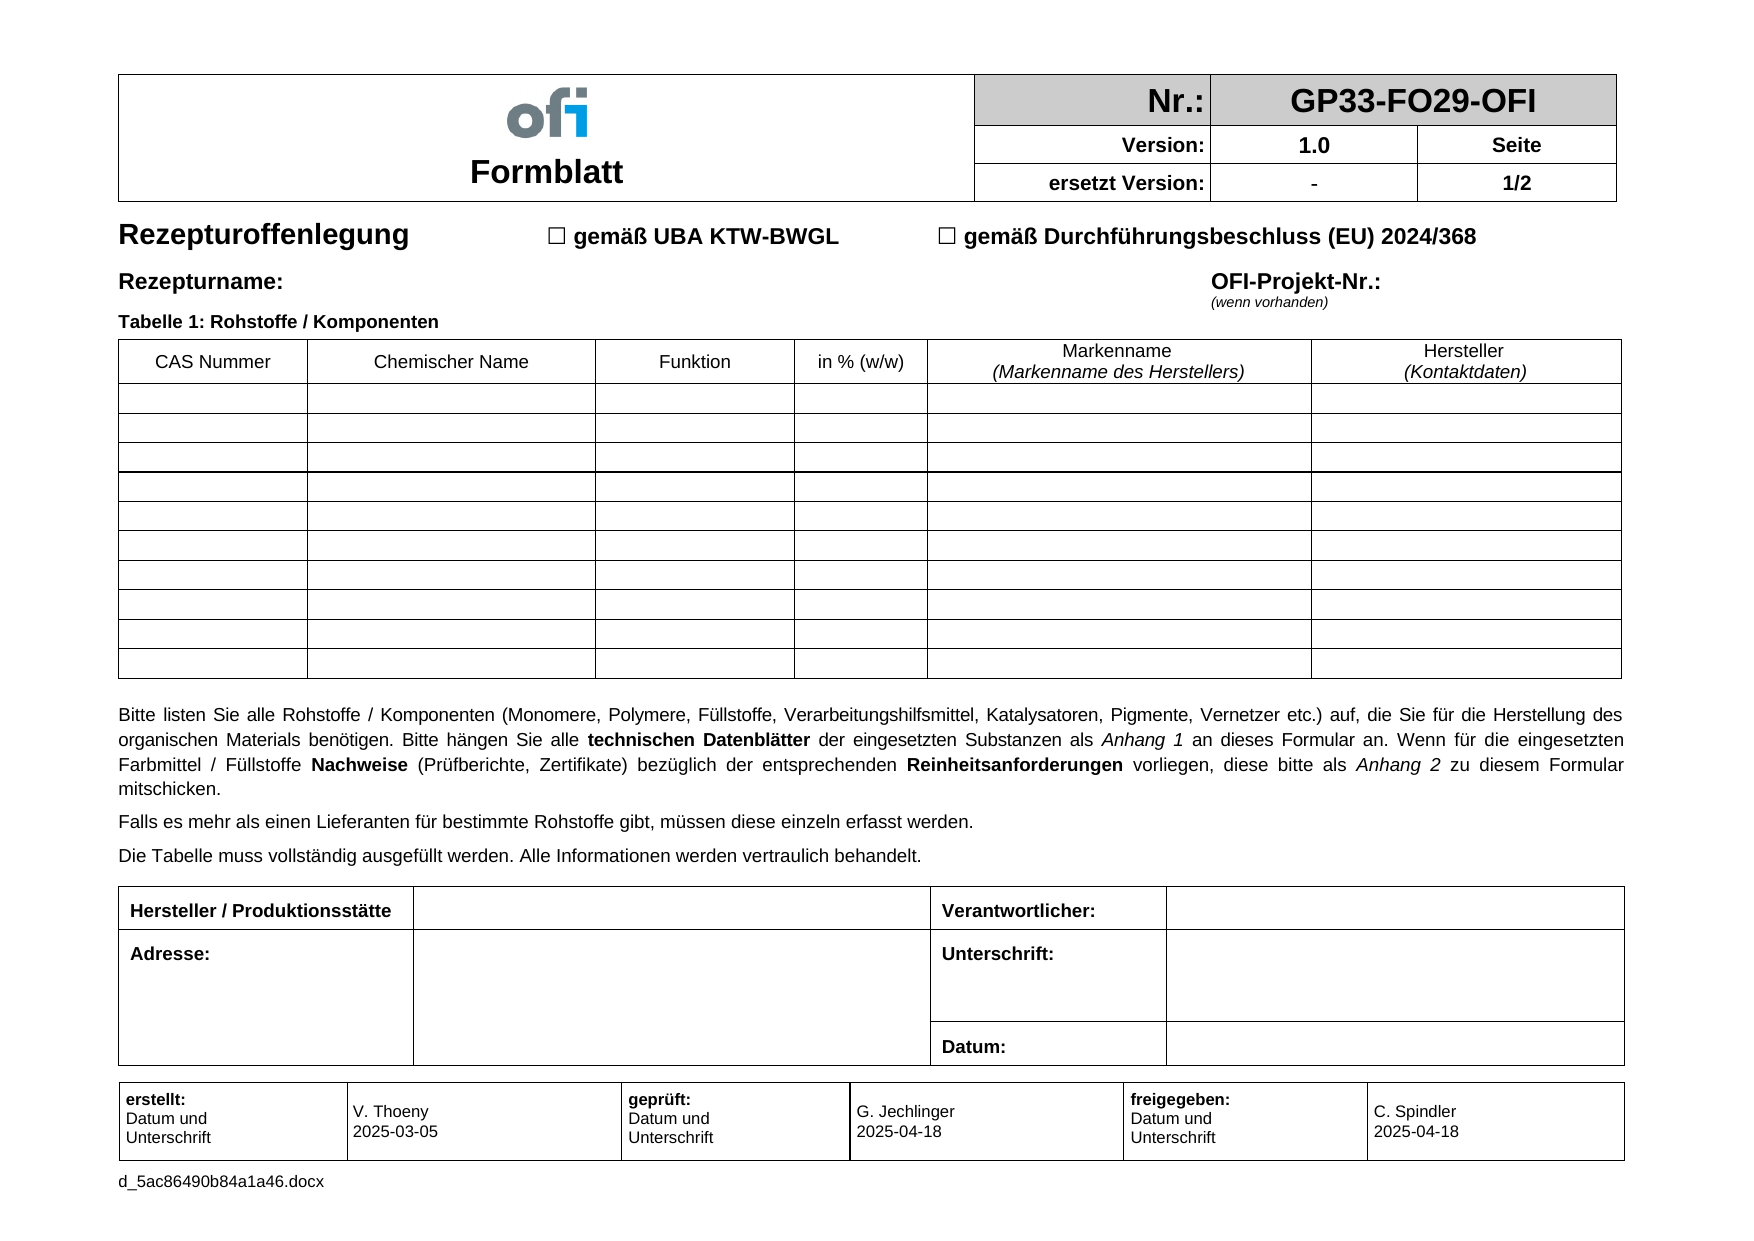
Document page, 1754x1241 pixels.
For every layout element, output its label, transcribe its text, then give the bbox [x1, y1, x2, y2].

table_cell [119, 443, 307, 471]
table_cell [1312, 473, 1621, 501]
table_cell [308, 443, 595, 471]
table_cell [596, 443, 794, 471]
table_cell [119, 502, 307, 530]
table_cell [119, 531, 307, 560]
table_cell [795, 620, 927, 648]
table_header Markenname (Markenname des Herstellers) [928, 340, 1311, 383]
table_cell [795, 531, 927, 560]
table_cell [596, 384, 794, 412]
table_cell [119, 414, 307, 442]
table_cell [928, 649, 1311, 678]
table_cell [596, 531, 794, 560]
table_cell [795, 649, 927, 678]
table_cell [1312, 502, 1621, 530]
table_header [414, 887, 930, 928]
picture [503, 84, 590, 140]
table_header Hersteller / Produktionsstätte [119, 887, 413, 928]
table_cell [928, 443, 1311, 471]
text Falls es mehr als einen Lieferanten für bestimmte Rohstoffe gibt, müssen diese einzeln erfasst werden. [118, 811, 1624, 833]
table_cell [928, 473, 1311, 501]
table_cell [308, 414, 595, 442]
table_cell [1312, 590, 1621, 619]
table_cell [596, 473, 794, 501]
text Rezepturname: OFI-Projekt-Nr.: (wenn vorhanden) [118, 268, 1624, 311]
text Bitte listen Sie alle Rohstoffe / Komponenten (Monomere, Polymere, Füllstoffe, Verarbeitungshilfsmittel, Katalysatoren, Pigmente, Vernetzer etc.) auf, die Sie für die Herstellung des organischen Materials benötigen. Bitte hängen Sie alle technischen Datenblätter der eingesetzten Substanzen als Anhang 1 an dieses Formular an. Wenn für die eingesetzten Farbmittel / Füllstoffe Nachweise (Prüfberichte, Zertifikate) bezüglich der entsprechenden Reinheitsanforderungen vorliegen, diese bitte als Anhang 2 zu diesem Formular mitschicken. [118, 704, 1624, 800]
table_cell [928, 414, 1311, 442]
table_cell [596, 649, 794, 678]
table_cell [596, 414, 794, 442]
table_cell [308, 531, 595, 560]
table_header Verantwortlicher: [931, 887, 1166, 928]
table_cell [1312, 620, 1621, 648]
table_cell [308, 590, 595, 619]
table_header Funktion [596, 340, 794, 383]
table_header Chemischer Name [308, 340, 595, 383]
table_cell [119, 620, 307, 648]
table_cell Adresse: [119, 930, 413, 1065]
table_cell Unterschrift: [931, 930, 1166, 1021]
table_cell [928, 531, 1311, 560]
table_cell [1312, 561, 1621, 589]
table_cell [596, 590, 794, 619]
table_cell [308, 561, 595, 589]
table_cell [928, 502, 1311, 530]
table_cell [795, 502, 927, 530]
table_cell [1312, 414, 1621, 442]
table_cell [1312, 443, 1621, 471]
text Die Tabelle muss vollständig ausgefüllt werden. Alle Informationen werden vertraulich behandelt. [118, 844, 1624, 866]
table_cell [119, 384, 307, 412]
table_cell [795, 414, 927, 442]
table_cell Datum: [931, 1022, 1166, 1065]
table_cell [119, 561, 307, 589]
table_cell [119, 649, 307, 678]
table_cell [596, 502, 794, 530]
table_cell [795, 473, 927, 501]
table_cell [928, 590, 1311, 619]
table_cell [414, 930, 930, 1065]
table_cell [1167, 1022, 1624, 1065]
table_cell [928, 561, 1311, 589]
table_cell [795, 384, 927, 412]
table_cell [596, 620, 794, 648]
table_header in % (w/w) [795, 340, 927, 383]
table_cell [795, 443, 927, 471]
table_cell [308, 502, 595, 530]
table_cell [1312, 384, 1621, 412]
table_cell [119, 473, 307, 501]
text Rezepturoffenlegung gemäß UBA KTW-BWGL gemäß Durchführungsbeschluss (EU) 2024/368 [118, 217, 1594, 251]
table_header CAS Nummer [119, 340, 307, 383]
table_cell [308, 649, 595, 678]
table_cell [119, 590, 307, 619]
table_cell [1312, 531, 1621, 560]
table_cell [1312, 649, 1621, 678]
table_cell [928, 384, 1311, 412]
table_cell [795, 561, 927, 589]
table_cell [795, 590, 927, 619]
text Tabelle 1: Rohstoffe / Komponenten [118, 311, 1624, 332]
table_cell [596, 561, 794, 589]
table_header [1167, 887, 1624, 928]
table_cell [928, 620, 1311, 648]
table_header Hersteller (Kontaktdaten) [1312, 340, 1621, 383]
table_cell [308, 384, 595, 412]
table_cell [1167, 930, 1624, 1021]
table_cell [308, 620, 595, 648]
table_cell [308, 473, 595, 501]
